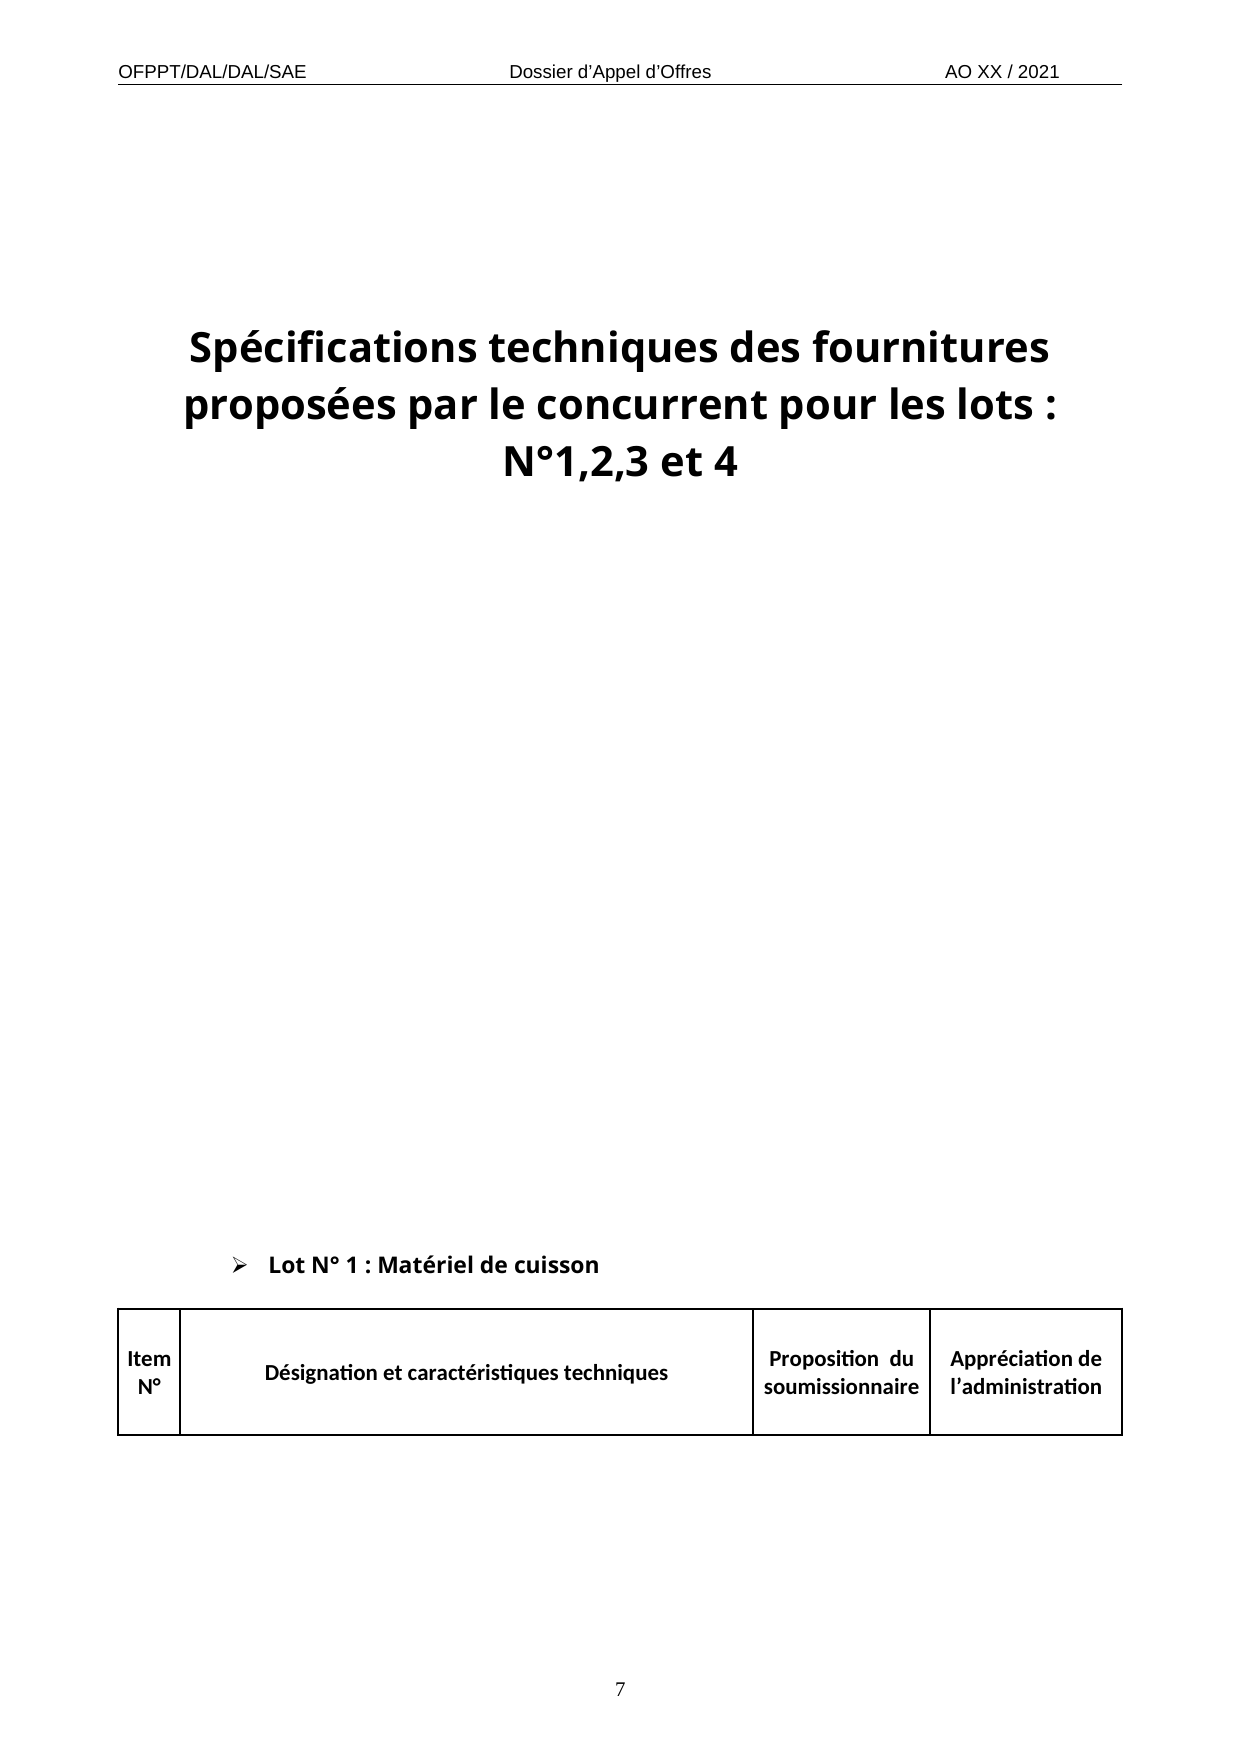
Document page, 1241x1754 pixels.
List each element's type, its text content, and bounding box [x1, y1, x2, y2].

table_header Item N° [119, 1310, 179, 1434]
text N°1,2,3 et 4 [118, 432, 1122, 488]
list Lot N° 1 : Matériel de cuisson [231, 1249, 1122, 1280]
text Spécifications techniques des fournitures proposées par le concurrent pour les lots : [118, 318, 1122, 432]
table_header Proposition du soumissionnaire [754, 1310, 929, 1434]
table_header Appréciation de l’administration [931, 1310, 1121, 1434]
table_header Désignation et caractéristiques techniques [181, 1310, 752, 1434]
